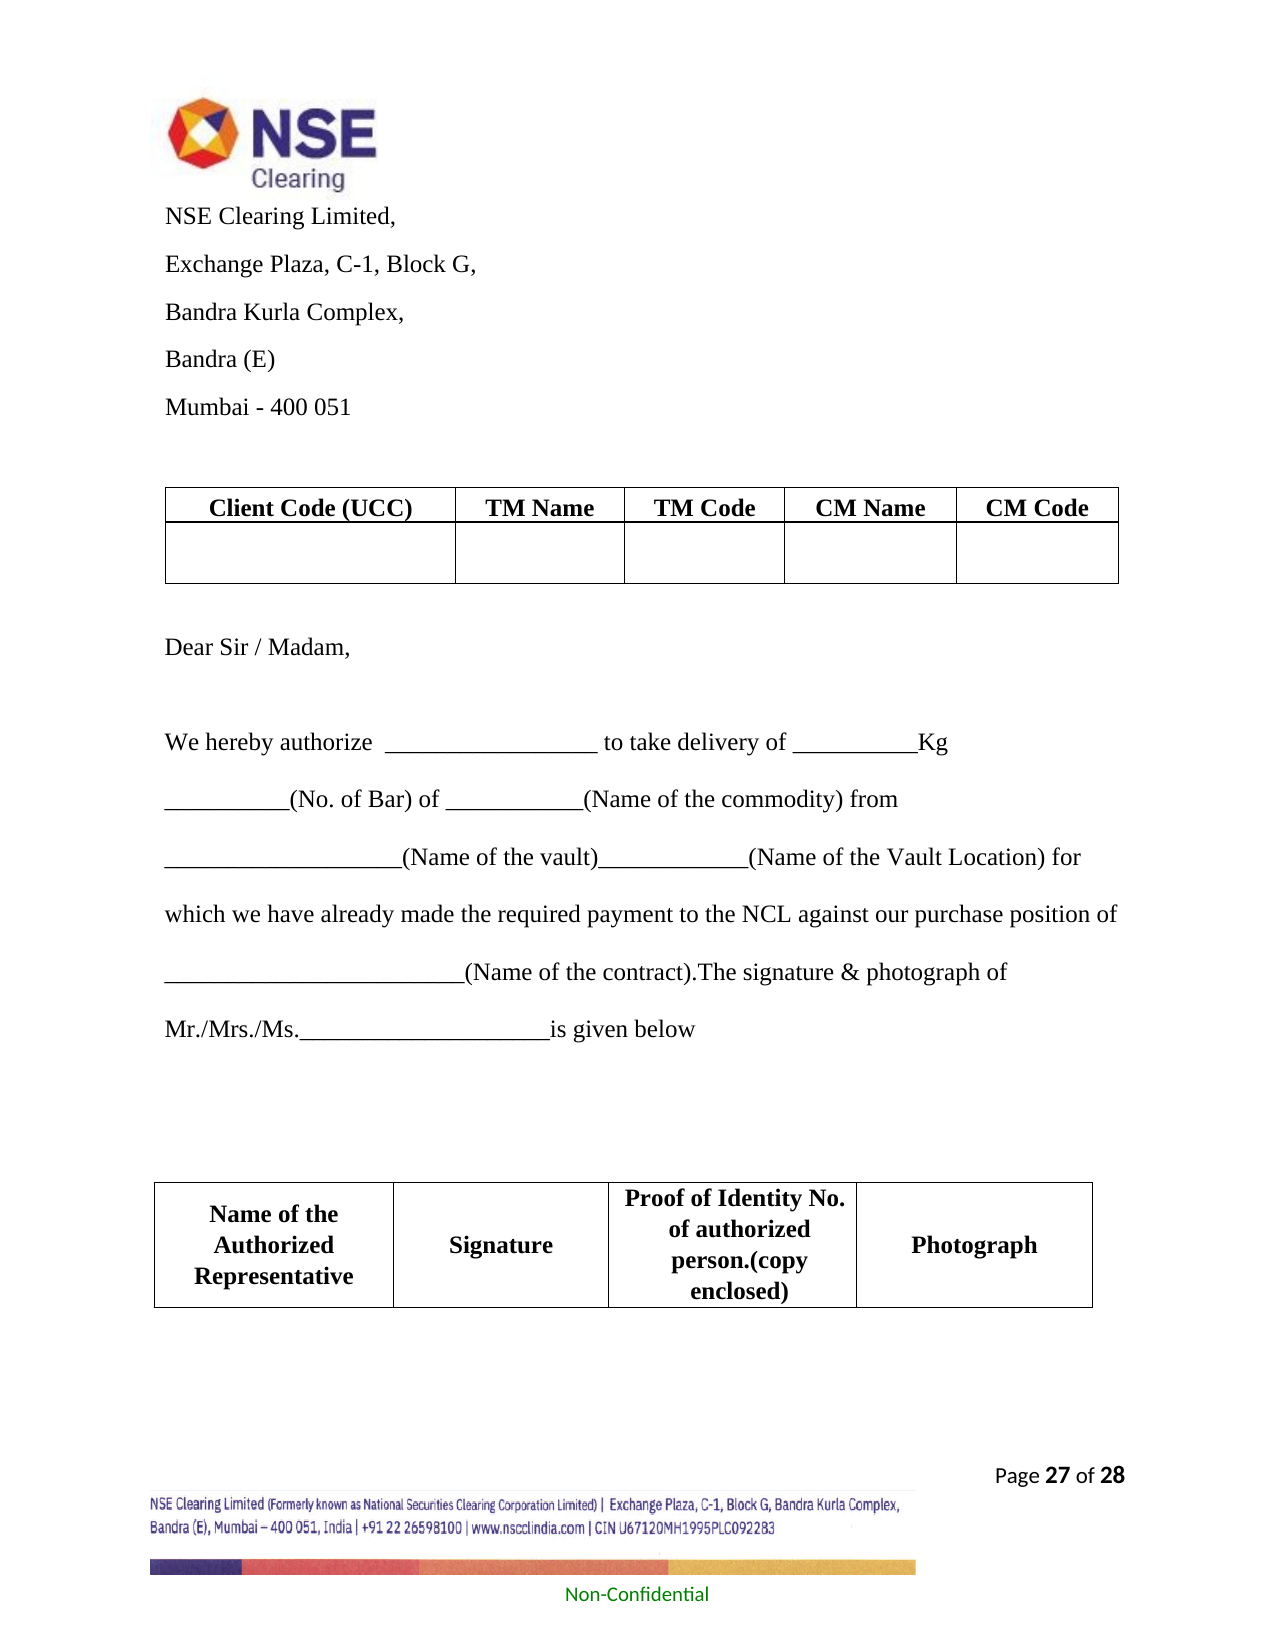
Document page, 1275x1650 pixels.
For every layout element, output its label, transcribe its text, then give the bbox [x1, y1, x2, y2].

table_header TM Name [456, 488, 624, 521]
text NSE Clearing Limited, [165, 201, 1125, 230]
text We hereby authorize _________________ to take delivery of __________Kg __________(No. of Bar) of ___________(Name of the commodity) from ___________________(Name of the vault)____________(Name of the Vault Location) for which we have already made the required payment to the NCL against our purchase position of ________________________(Name of the contract).The signature & photograph of Mr./Mrs./Ms.____________________is given below [164, 727, 1120, 1043]
table_cell [456, 523, 624, 583]
table_cell [625, 523, 784, 583]
text Exchange Plaza, C-1, Block G, [165, 249, 1125, 278]
table_header CM Code [957, 488, 1118, 521]
table_cell [785, 523, 956, 583]
text Bandra Kurla Complex, [165, 297, 1125, 326]
table_header TM Code [625, 488, 784, 521]
picture [150, 75, 378, 202]
table_header Photograph [857, 1183, 1092, 1307]
table_cell [166, 523, 455, 583]
table_header Name of the Authorized Representative [155, 1183, 393, 1307]
table_header Signature [394, 1183, 608, 1307]
table_header Proof of Identity No. of authorized person.(copy enclosed) [609, 1183, 856, 1307]
text Bandra (E) [165, 344, 1125, 373]
table_cell [957, 523, 1118, 583]
text Mumbai - 400 051 [165, 392, 1125, 421]
text Dear Sir / Madam, [164, 632, 1120, 661]
table_header Client Code (UCC) [166, 488, 455, 521]
picture [150, 1490, 916, 1575]
table_header CM Name [785, 488, 956, 521]
